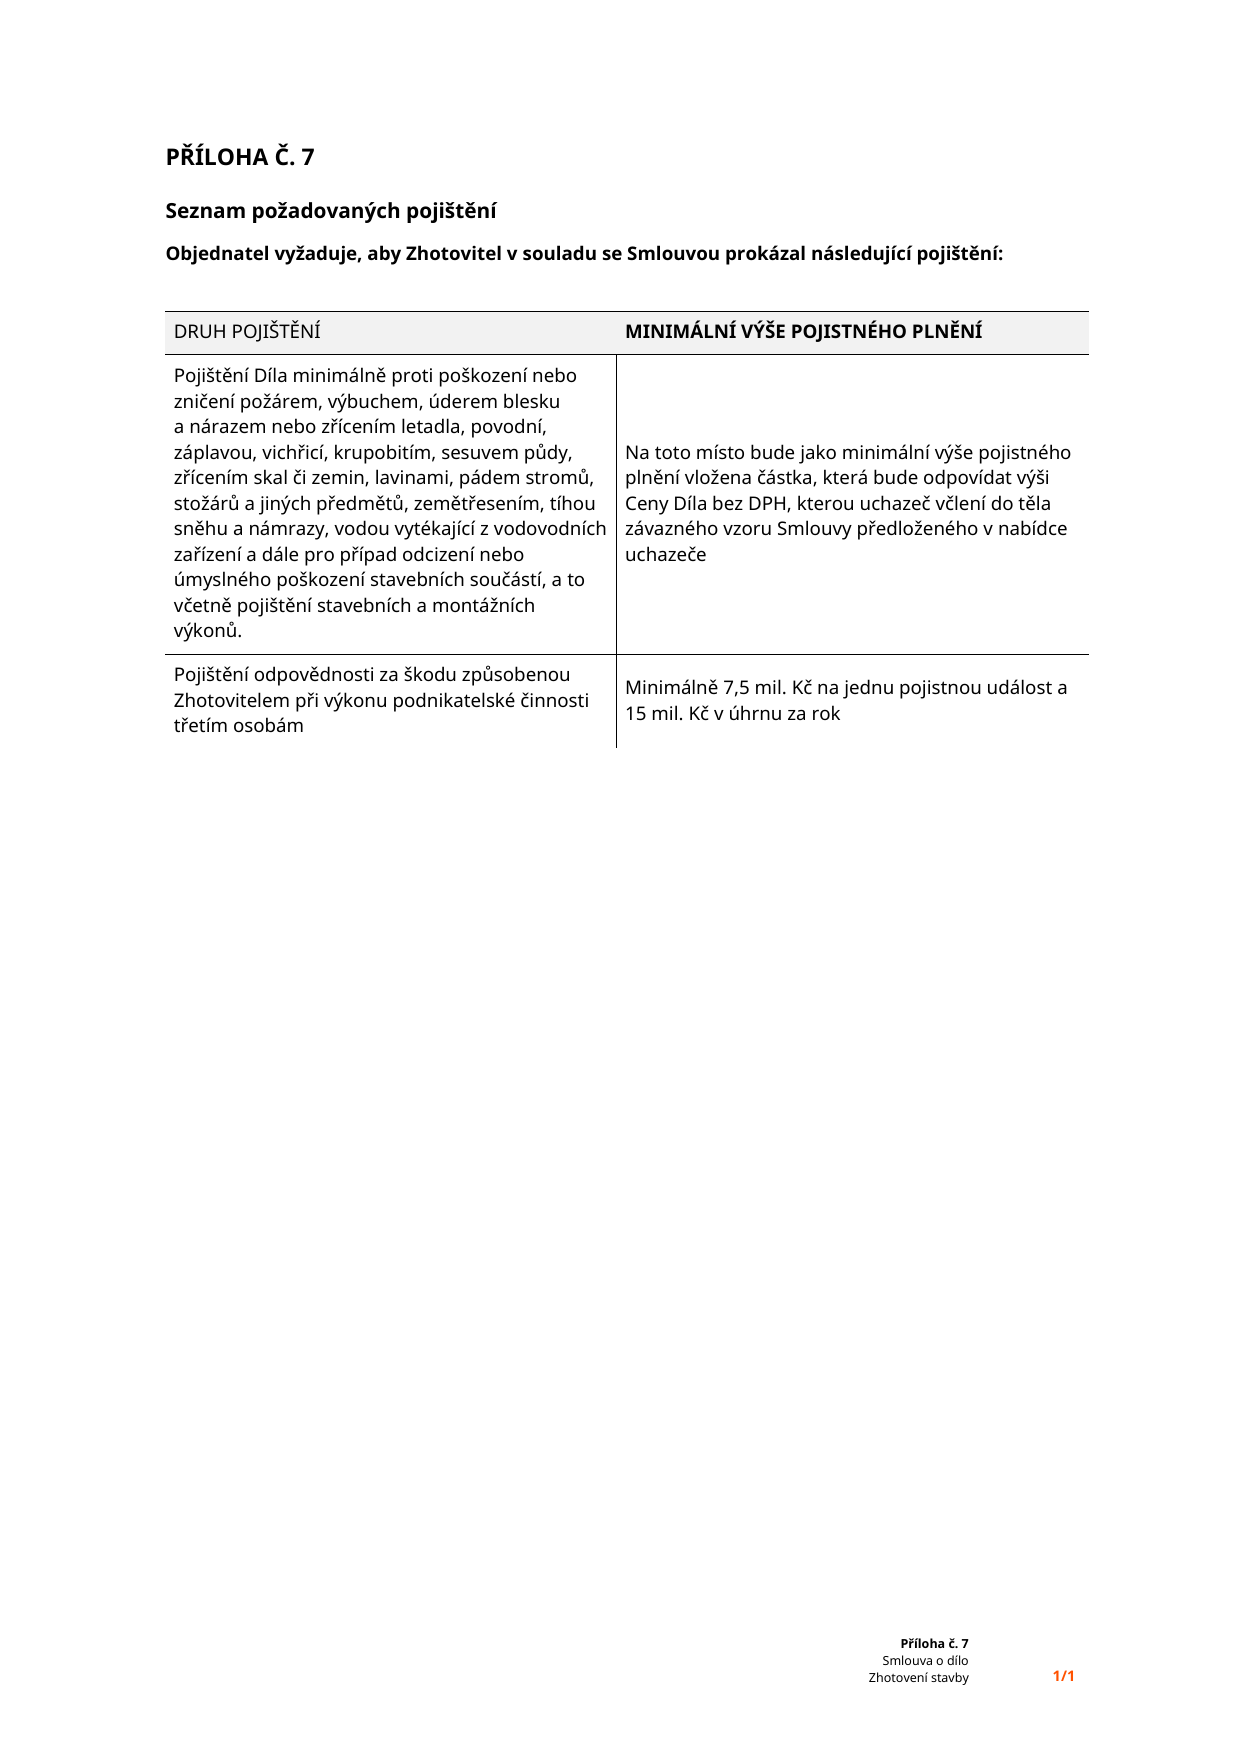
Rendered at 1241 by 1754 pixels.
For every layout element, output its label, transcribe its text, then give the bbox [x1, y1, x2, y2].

table_cell Pojištění odpovědnosti za škodu způsobenou Zhotovitelem při výkonu podnikatelské činnosti třetím osobám [165, 655, 616, 748]
text Příloha č. 7 [165, 141, 1075, 173]
table_header DRUH POJIŠTĚNÍ [165, 312, 617, 354]
text Seznam požadovaných pojištění [165, 197, 1075, 225]
table_cell Na toto místo bude jako minimální výše pojistného plnění vložena částka, která bude odpovídat výši Ceny Díla bez DPH, kterou uchazeč včlení do těla závazného vzoru Smlouvy předloženého v nabídce uchazeče [617, 355, 1089, 653]
table_header MINIMÁLNÍ VÝŠE POJISTNÉHO PLNĚNÍ [617, 312, 1089, 354]
table_cell Pojištění Díla minimálně proti poškození nebo zničení požárem, výbuchem, úderem blesku a nárazem nebo zřícením letadla, povodní, záplavou, vichřicí, krupobitím, sesuvem půdy, zřícením skal či zemin, lavinami, pádem stromů, stožárů a jiných předmětů, zemětřesením, tíhou sněhu a námrazy, vodou vytékající z vodovodních zařízení a dále pro případ odcizení nebo úmyslného poškození stavebních součástí, a to včetně pojištění stavebních a montážních výkonů. [165, 355, 616, 653]
table_cell Minimálně 7,5 mil. Kč na jednu pojistnou událost a 15 mil. Kč v úhrnu za rok [617, 655, 1089, 748]
text Objednatel vyžaduje, aby Zhotovitel v souladu se Smlouvou prokázal následující pojištění: [165, 240, 1075, 266]
